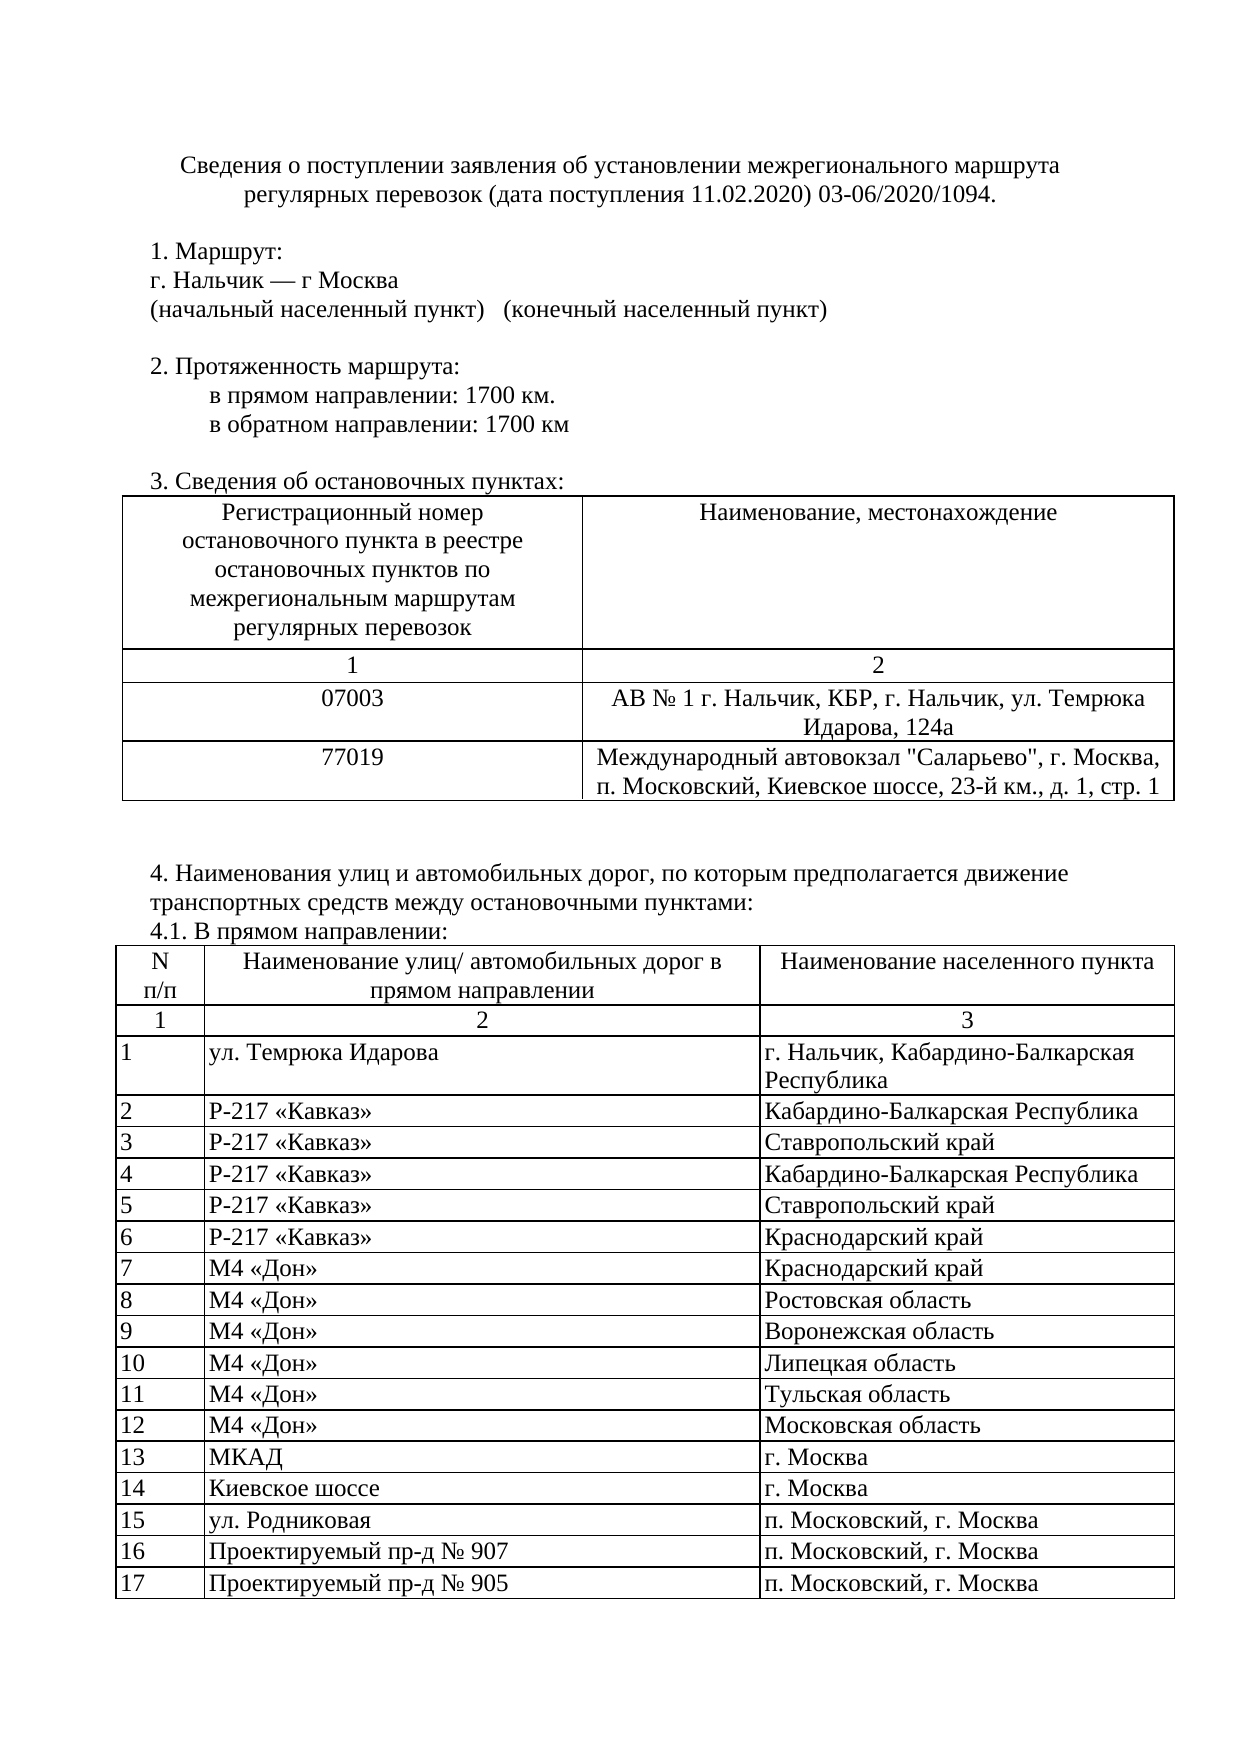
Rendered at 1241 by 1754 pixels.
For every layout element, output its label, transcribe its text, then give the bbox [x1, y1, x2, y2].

table_cell Ростовская область [761, 1285, 1174, 1314]
table_cell М4 «Дон» [205, 1411, 759, 1440]
table_cell Р-217 «Кавказ» [205, 1159, 759, 1189]
text в обратном направлении: 1700 км [150, 409, 1090, 437]
table_cell Проектируемый пр-д № 907 [205, 1536, 759, 1566]
table_cell Краснодарский край [761, 1253, 1174, 1283]
table_cell Международный автовокзал "Саларьево", г. Москва, п. Московский, Киевское шоссе, 23-й км., д. 1, стр. 1 [583, 742, 1173, 799]
table_cell 7 [117, 1253, 204, 1283]
table_cell г. Москва [761, 1442, 1174, 1472]
text 4. Наименования улиц и автомобильных дорог, по которым предполагается движение транспортных средств между остановочными пунктами: [150, 858, 1090, 916]
table_cell 13 [117, 1442, 204, 1472]
table_cell М4 «Дон» [205, 1316, 759, 1346]
table_header Наименование улиц/ автомобильных дорог в прямом направлении [205, 946, 759, 1004]
table_cell г. Москва [761, 1473, 1174, 1503]
text в прямом направлении: 1700 км. [150, 380, 1090, 409]
table_cell ул. Родниковая [205, 1505, 759, 1535]
table_cell Ставропольский край [761, 1127, 1174, 1157]
table_cell Московская область [761, 1411, 1174, 1440]
table_cell 9 [117, 1316, 204, 1346]
table_cell Киевское шоссе [205, 1473, 759, 1503]
text 4.1. В прямом направлении: [150, 916, 1090, 945]
table_cell г. Нальчик, Кабардино-Балкарская Республика [761, 1037, 1174, 1094]
table_cell 4 [117, 1159, 204, 1189]
table_cell 17 [117, 1568, 204, 1598]
table_cell 14 [117, 1473, 204, 1503]
table_cell Кабардино-Балкарская Республика [761, 1159, 1174, 1189]
table_header Наименование населенного пункта [761, 946, 1174, 1004]
table_header Регистрационный номер остановочного пункта в реестре остановочных пунктов по межрегиональным маршрутам регулярных перевозок [123, 497, 582, 648]
table_cell 1 [123, 650, 582, 681]
table_cell 2 [117, 1096, 204, 1126]
table_cell Краснодарский край [761, 1222, 1174, 1252]
table_cell 8 [117, 1285, 204, 1314]
table_cell Р-217 «Кавказ» [205, 1127, 759, 1157]
table_cell п. Московский, г. Москва [761, 1505, 1174, 1535]
table_cell 2 [583, 650, 1173, 681]
table_cell ул. Темрюка Идарова [205, 1037, 759, 1094]
table_cell Липецкая область [761, 1348, 1174, 1377]
text (начальный населенный пункт) (конечный населенный пункт) [150, 294, 1090, 322]
table_cell 1 [117, 1037, 204, 1094]
table_cell 3 [117, 1127, 204, 1157]
table_cell Проектируемый пр-д № 905 [205, 1568, 759, 1598]
table_cell 07003 [123, 683, 582, 740]
table_cell 16 [117, 1536, 204, 1566]
table_cell Р-217 «Кавказ» [205, 1190, 759, 1220]
table_cell п. Московский, г. Москва [761, 1536, 1174, 1566]
text 3. Сведения об остановочных пунктах: [150, 466, 1090, 495]
table_cell 10 [117, 1348, 204, 1377]
table_cell Р-217 «Кавказ» [205, 1222, 759, 1252]
table_cell 11 [117, 1379, 204, 1409]
table_cell 5 [117, 1190, 204, 1220]
table_cell М4 «Дон» [205, 1379, 759, 1409]
text 1. Маршрут: [150, 236, 1090, 265]
table_cell 77019 [123, 742, 582, 799]
table_cell Р-217 «Кавказ» [205, 1096, 759, 1126]
table_cell 2 [205, 1006, 759, 1035]
table_cell Ставропольский край [761, 1190, 1174, 1220]
table_cell М4 «Дон» [205, 1285, 759, 1314]
table_cell Воронежская область [761, 1316, 1174, 1346]
table_cell М4 «Дон» [205, 1253, 759, 1283]
table_cell 1 [117, 1006, 204, 1035]
text 2. Протяженность маршрута: [150, 351, 1090, 380]
table_cell МКАД [205, 1442, 759, 1472]
table_cell АВ № 1 г. Нальчик, КБР, г. Нальчик, ул. Темрюка Идарова, 124а [583, 683, 1173, 740]
table_cell М4 «Дон» [205, 1348, 759, 1377]
table_cell Тульская область [761, 1379, 1174, 1409]
table_cell 3 [761, 1006, 1174, 1035]
table_header N п/п [117, 946, 204, 1004]
table_cell 6 [117, 1222, 204, 1252]
text Сведения о поступлении заявления об установлении межрегионального маршрута регулярных перевозок (дата поступления 11.02.2020) 03-06/2020/1094. [150, 150, 1090, 207]
table_cell 15 [117, 1505, 204, 1535]
table_cell 12 [117, 1411, 204, 1440]
table_header Наименование, местонахождение [583, 497, 1173, 648]
table_cell Кабардино-Балкарская Республика [761, 1096, 1174, 1126]
text г. Нальчик — г Москва [150, 265, 1090, 294]
table_cell п. Московский, г. Москва [761, 1568, 1174, 1598]
